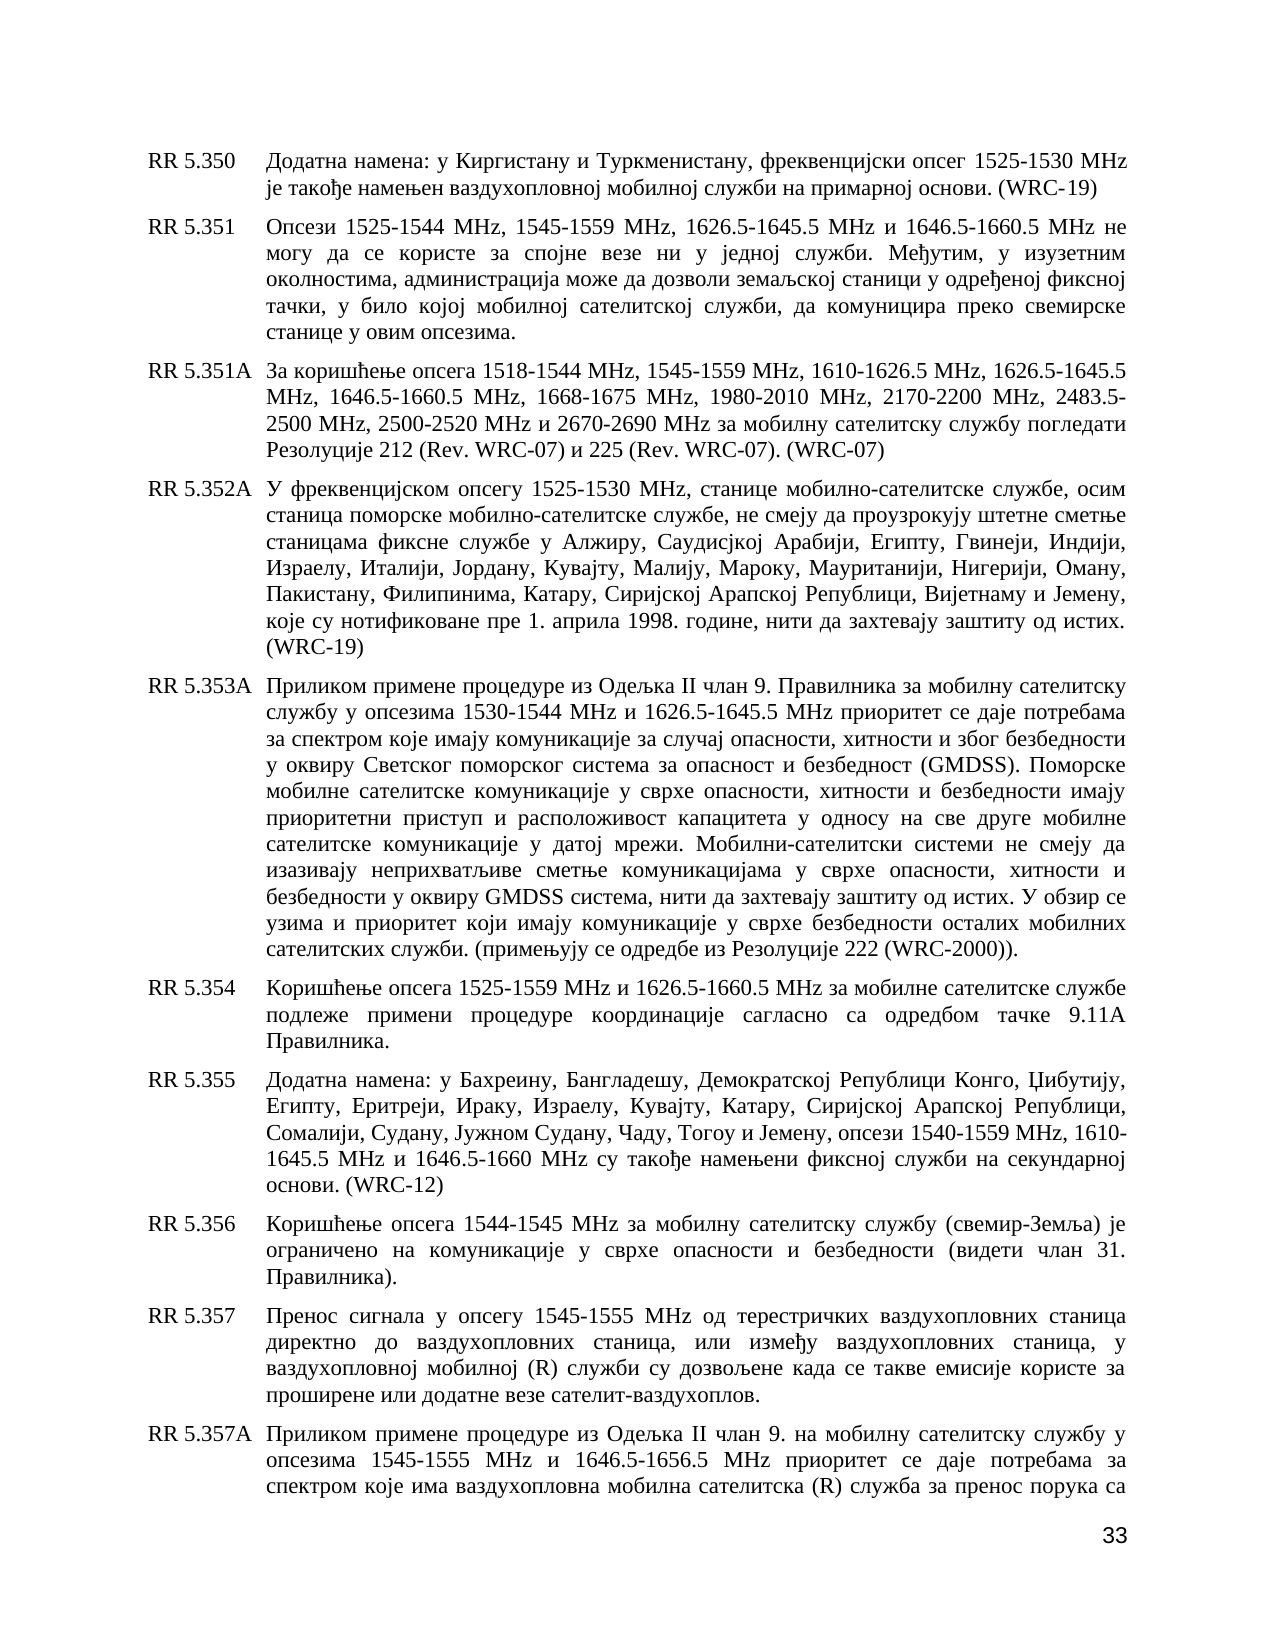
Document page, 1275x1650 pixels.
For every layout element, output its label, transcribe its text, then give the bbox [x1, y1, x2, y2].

text RR 5.350 Додатна намена: у Киргистану и Туркменистану, фреквенцијски опсег 1525-1530 MHz је такође намењен ваздухопловној мобилној служби на примарној основи. (WRC-19) [148, 148, 1127, 200]
list RR 5.351A За коришћење опсега 1518-1544 MHz, 1545-1559 MHz, 1610-1626.5 MHz, 1626.5-1645.5 MHz, 1646.5-1660.5 MHz, 1668-1675 MHz, 1980-2010 MHz, 2170-2200 MHz, 2483.5-2500 MHz, 2500-2520 MHz и 2670-2690 MHz за мобилну сателитску службу погледати Резолуције 212 (Rev. WRC-07) и 225 (Rev. WRC-07). (WRC-07) [148, 357, 1127, 462]
text RR 5.352A У фреквенцијском опсегу 1525-1530 MHz, станице мобилно-сателитске службе, осим станица поморске мобилно-сателитске службе, не смеју да проузрокују штетне сметње станицама фиксне службе у Алжиру, Саудисјкој Арабији, Египту, Гвинеји, Индији, Израелу, Италији, Јордану, Кувајту, Малију, Мароку, Мауританији, Нигерији, Оману, Пакистану, Филипинима, Катару, Сиријској Арапској Републици, Вијетнаму и Јемену, које су нотификоване пре 1. априла 1998. године, нити да захтевају заштиту од истих. (WRC-19) [148, 475, 1127, 659]
list RR 5.353A Приликом примене процедуре из Одељка II члан 9. Правилника за мобилну сателитску службу у опсезима 1530-1544 МHz и 1626.5-1645.5 МHz приоритет се даје потребама за спектром које имају комуникације за случај опасности, хитности и због безбедности у оквиру Светског поморског система за опасност и безбедност (GMDSS). Поморске мобилне сателитске комуникације у сврхе опасности, хитности и безбедности имају приоритетни приступ и расположивост капацитета у односу на све друге мобилне сателитске комуникације у датој мрежи. Мобилни-сателитски системи не смеју да изазивају неприхватљиве сметње комуникацијама у сврхе опасности, хитности и безбедности у оквиру GMDSS система, нити да захтевају заштиту од истих. У обзир се узима и приоритет који имају комуникације у сврхе безбедности осталих мобилних сателитских служби. (примењују се одредбе из Резолуције 222 (WRC-2000)). [148, 672, 1127, 962]
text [148, 1420, 1127, 1499]
list RR 5.356 Коришћење опсега 1544-1545 МHz за мобилну сателитску службу (свемир-Земља) је ограничено на комуникације у сврхе опасности и безбедности (видети члан 31. Правилника). [148, 1210, 1127, 1289]
list RR 5.357 Пренос сигнала у опсегу 1545-1555 МHz од терестричких ваздухопловних станица директно до ваздухопловних станица, или између ваздухопловних станица, у ваздухопловној мобилној (R) служби су дозвољене када се такве емисије користе за проширене или додатне везе сателит-ваздухоплов. [148, 1302, 1127, 1407]
text RR 5.355 Додатна намена: у Бахреину, Бангладешу, Демократској Републици Конго, Џибутију, Египту, Еритреји, Ираку, Израелу, Кувајту, Катару, Сиријској Арапској Републици, Сомалији, Судану, Јужном Судану, Чаду, Тогоу и Јемену, опсези 1540-1559 MHz, 1610-1645.5 MHz и 1646.5-1660 MHz су такође намењени фиксној служби на секундарној основи. (WRC-12) [148, 1066, 1127, 1198]
list RR 5.351 Опсези 1525-1544 МHz, 1545-1559 МHz, 1626.5-1645.5 МHz и 1646.5-1660.5 МHz не могу да се користе за спојне везе ни у једној служби. Међутим, у изузетним околностима, администрација може да дозволи земаљској станици у одређеној фиксној тачки, у било којој мобилној сателитској служби, да комуницира преко свемирске станице у овим опсезима. [148, 213, 1127, 344]
list RR 5.354 Коришћење опсега 1525-1559 MHz и 1626.5-1660.5 MHz за мобилне сателитске службе подлеже примени процедуре координације сагласно са одредбом тачке 9.11А Правилника. [148, 974, 1127, 1053]
